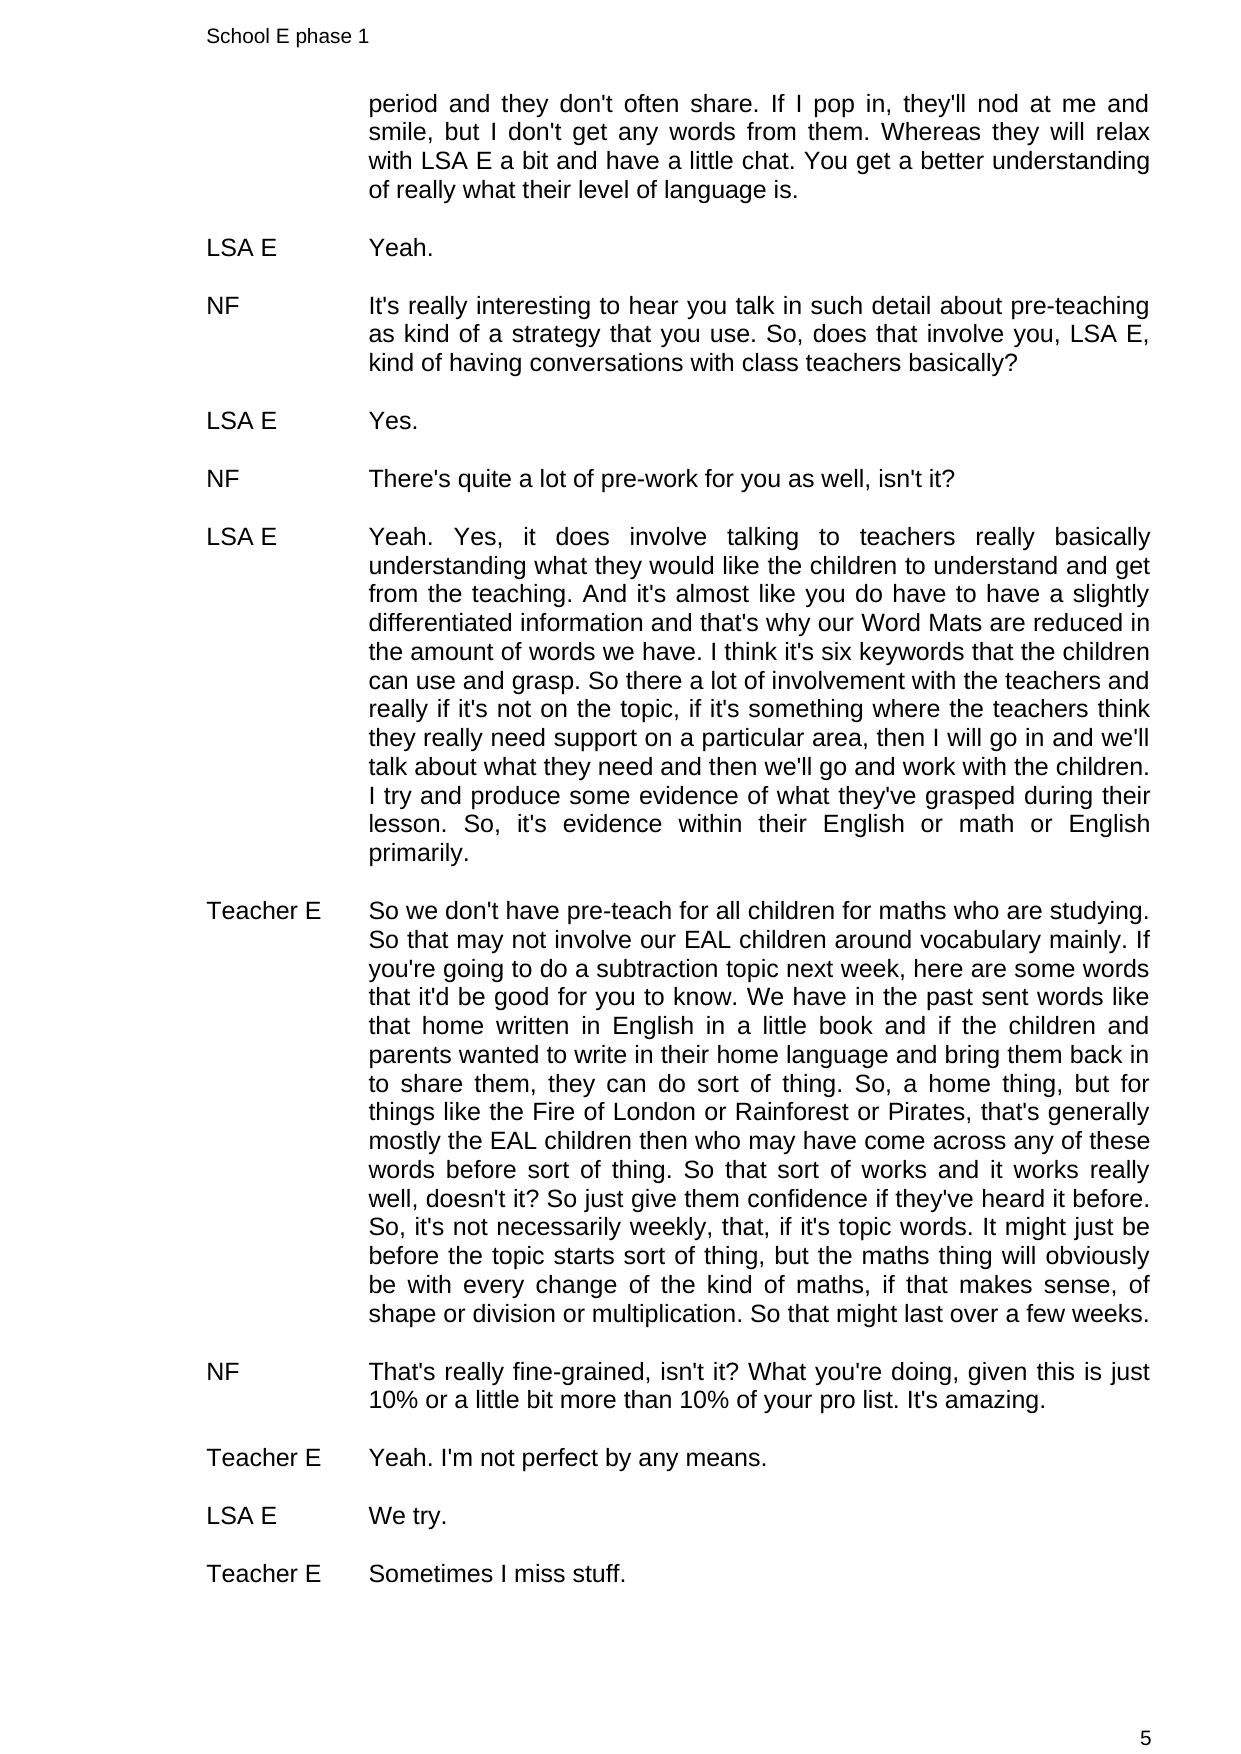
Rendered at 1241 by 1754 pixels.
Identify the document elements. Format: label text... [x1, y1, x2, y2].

text Teacher E So we don't have pre-teach for all children for maths who are studying. So that may not involve our EAL children around vocabulary mainly. If you're going to do a subtraction topic next week, here are some words that it'd be good for you to know. We have in the past sent words like that home written in English in a little book and if the children and parents wanted to write in their home language and bring them back in to share them, they can do sort of thing. So, a home thing, but for things like the Fire of London or Rainforest or Pirates, that's generally mostly the EAL children then who may have come across any of these words before sort of thing. So that sort of works and it works really well, doesn't it? So just give them confidence if they've heard it before. So, it's not necessarily weekly, that, if it's topic words. It might just be before the topic starts sort of thing, but the maths thing will obviously be with every change of the kind of maths, if that makes sense, of shape or division or multiplication. So that might last over a few weeks. [206, 896, 1152, 1327]
text NF It's really interesting to hear you talk in such detail about pre-teaching as kind of a strategy that you use. So, does that involve you, LSA E, kind of having conversations with class teachers basically? [206, 291, 1152, 377]
text LSA E Yes. [206, 406, 1152, 435]
text Teacher E Sometimes I miss stuff. [206, 1559, 1152, 1588]
text NF There's quite a lot of pre-work for you as well, isn't it? [206, 464, 1152, 493]
text LSA E Yeah. [206, 233, 1152, 262]
text NF That's really fine-grained, isn't it? What you're doing, given this is just 10% or a little bit more than 10% of your pro list. It's amazing. [206, 1357, 1152, 1414]
text Teacher E Yeah. I'm not perfect by any means. [206, 1443, 1152, 1472]
text LSA E Yeah. Yes, it does involve talking to teachers really basically understanding what they would like the children to understand and get from the teaching. And it's almost like you do have to have a slightly differentiated information and that's why our Word Mats are reduced in the amount of words we have. I think it's six keywords that the children can use and grasp. So there a lot of involvement with the teachers and really if it's not on the topic, if it's something where the teachers think they really need support on a particular area, then I will go in and we'll talk about what they need and then we'll go and work with the children. I try and produce some evidence of what they've grasped during their lesson. So, it's evidence within their English or math or English primarily. [206, 522, 1152, 867]
text LSA E We try. [206, 1501, 1152, 1530]
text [206, 89, 1152, 204]
